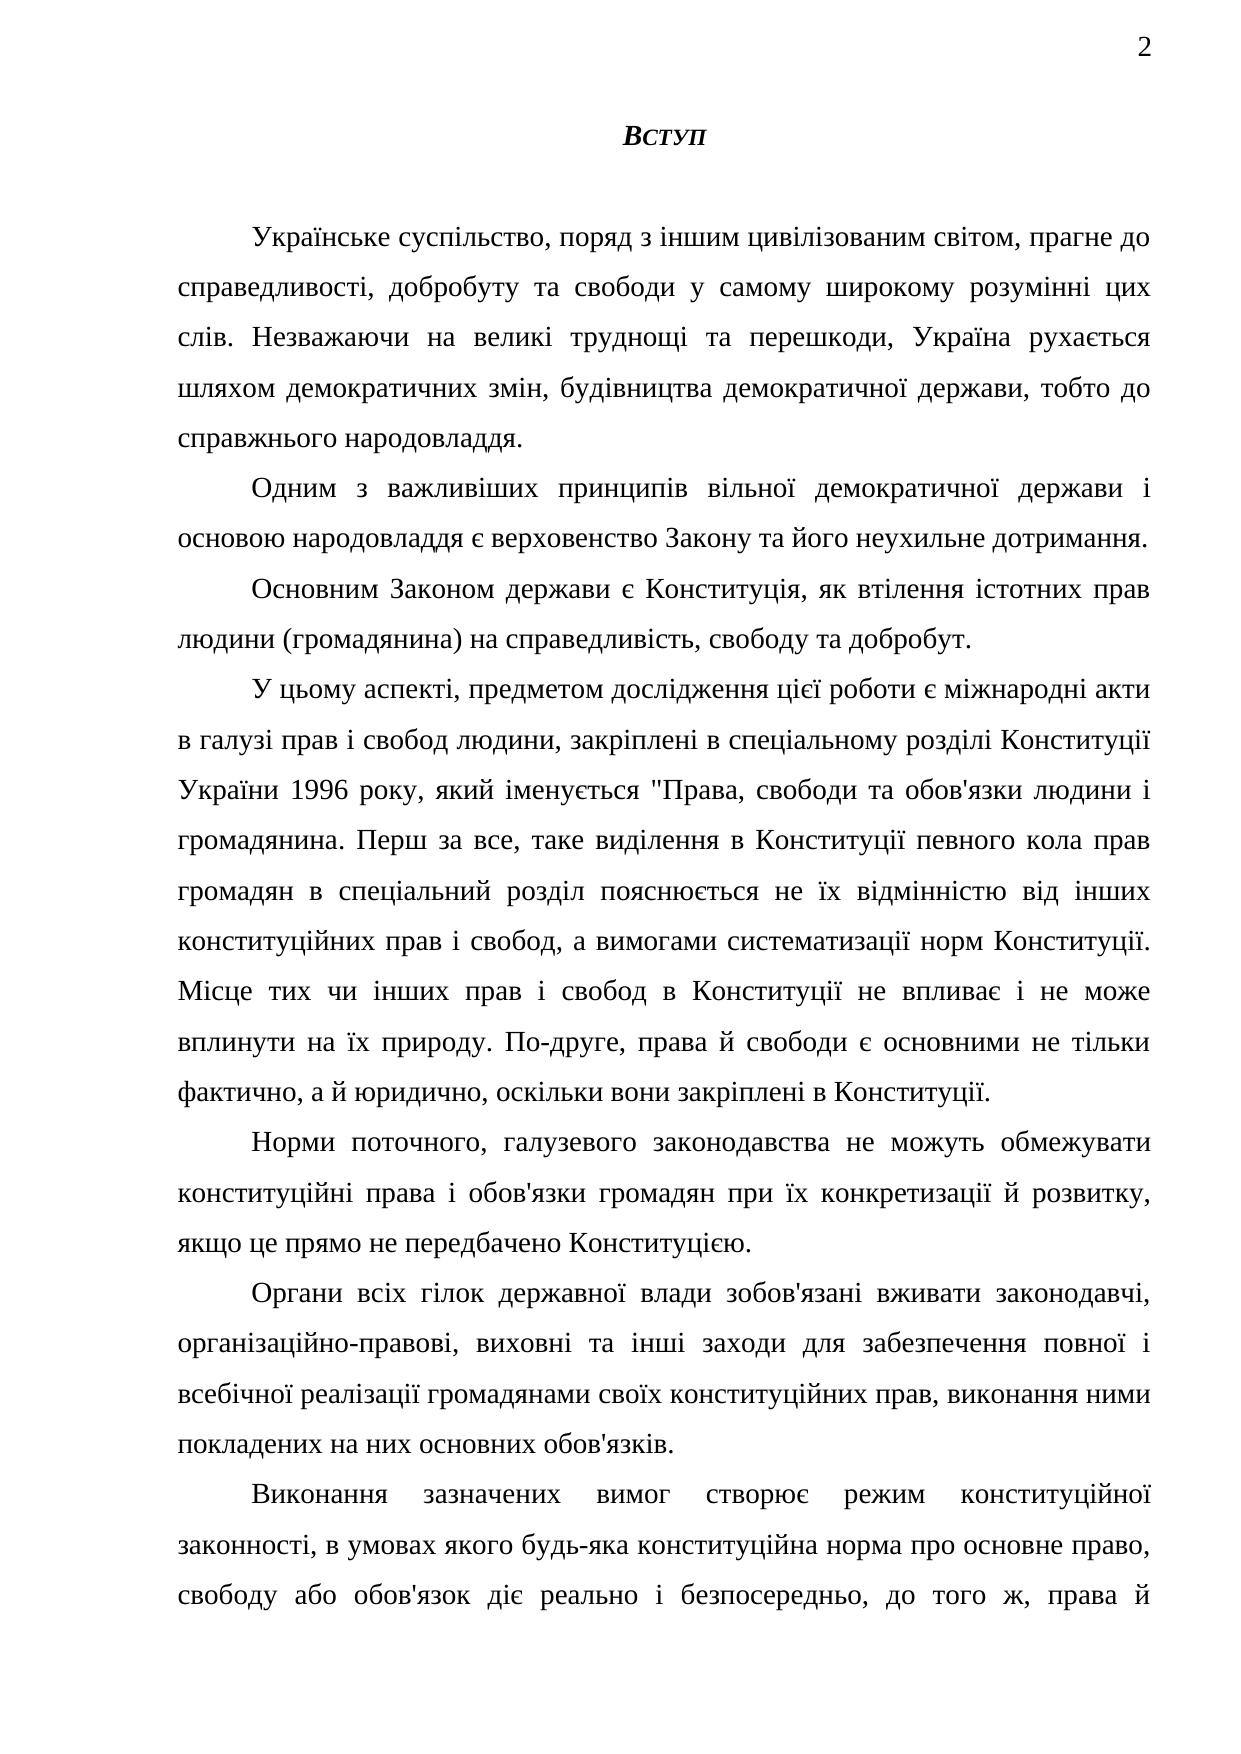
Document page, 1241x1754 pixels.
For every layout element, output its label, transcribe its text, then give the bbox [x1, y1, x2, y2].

text Основним Законом держави є Конституція, як втілення істотних прав людини (громадянина) на справедливість, свободу та добробут. [177, 571, 1152, 655]
text Органи всіх гілок державної влади зобов'язані вживати законодавчі, організаційно-правові, виховні та інші заходи для забезпечення повної і всебічної реалізації громадянами своїх конституційних прав, виконання ними покладених на них основних обов'язків. [177, 1275, 1152, 1460]
text Українське суспільство, поряд з іншим цивілізованим світом, прагне до справедливості, добробуту та свободи у самому широкому розумінні цих слів. Незважаючи на великі труднощі та перешкоди, Україна рухається шляхом демократичних змін, будівництва демократичної держави, тобто до справжнього народовладдя. [177, 219, 1152, 453]
subtitle Вступ [177, 118, 1152, 152]
text Норми поточного, галузевого законодавства не можуть обмежувати конституційні права і обов'язки громадян при їх конкретизації й розвитку, якщо це прямо не передбачено Конституцією. [177, 1124, 1152, 1258]
text Одним з важливіших принципів вільної демократичної держави і основою народовладдя є верховенство Закону та його неухильне дотримання. [177, 470, 1152, 554]
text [177, 1477, 1152, 1611]
text У цьому аспекті, предметом дослідження цієї роботи є міжнародні акти в галузі прав і свобод людини, закріплені в спеціальному розділі Конституції України 1996 року, який іменується "Права, свободи та обов'язки людини і громадянина. Перш за все, таке виділення в Конституції певного кола прав громадян в спеціальний розділ пояснюється не їх відмінністю від інших конституційних прав і свобод, а вимогами систематизації норм Конституції. Місце тих чи інших прав і свобод в Конституції не впливає і не може вплинути на їх природу. По-друге, права й свободи є основними не тільки фактично, а й юридично, оскільки вони закріплені в Конституції. [177, 672, 1152, 1108]
